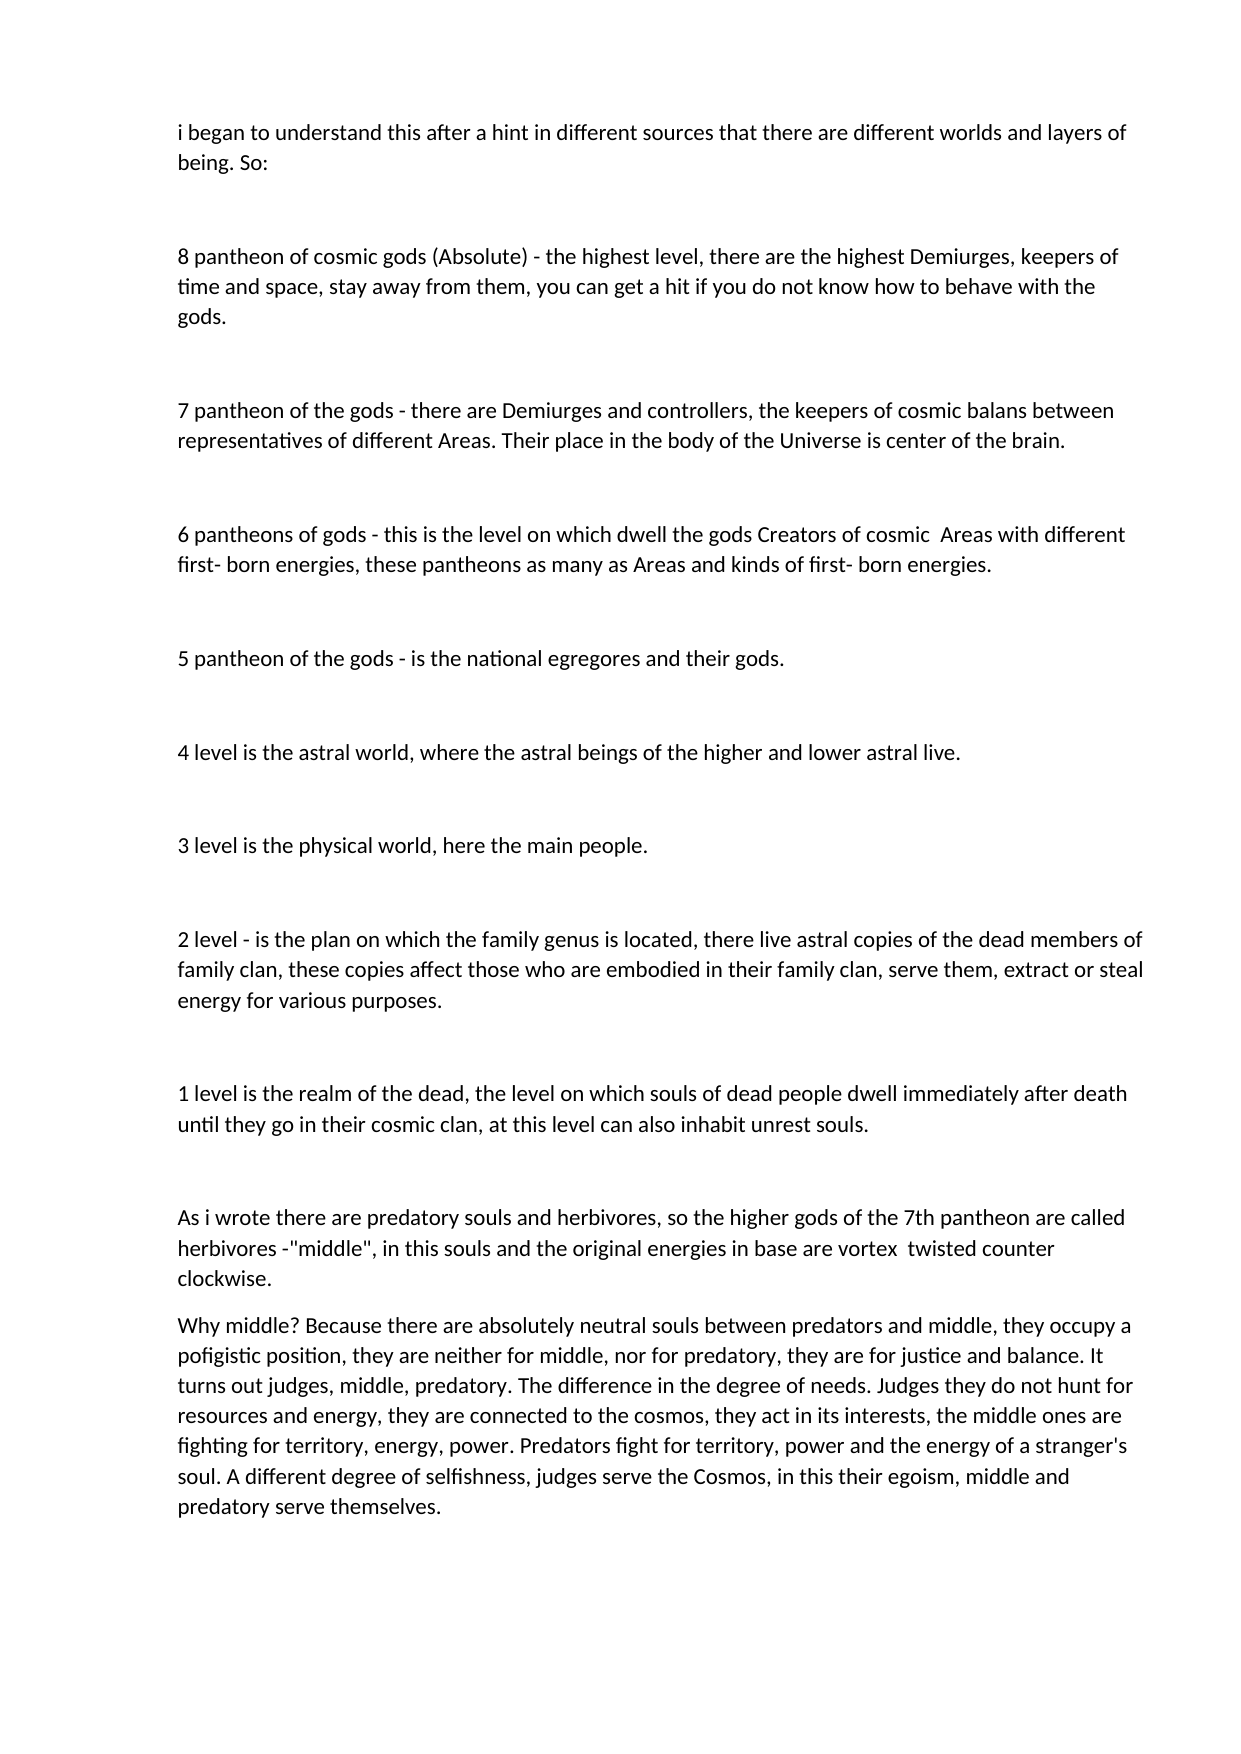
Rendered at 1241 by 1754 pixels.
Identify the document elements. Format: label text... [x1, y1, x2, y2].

text 4 level is the astral world, where the astral beings of the higher and lower astral live. [177, 738, 1152, 766]
text 5 pantheon of the gods - is the national egregores and their gods. [177, 644, 1152, 672]
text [177, 118, 1152, 176]
text As i wrote there are predatory souls and herbivores, so the higher gods of the 7th pantheon are called herbivores -"middle", in this souls and the original energies in base are vortex twisted counter clockwise. [177, 1203, 1152, 1292]
text 1 level is the realm of the dead, the level on which souls of dead people dwell immediately after death until they go in their cosmic clan, at this level can also inhabit unrest souls. [177, 1079, 1152, 1138]
text 8 pantheon of cosmic gods (Absolute) - the highest level, there are the highest Demiurges, keepers of time and space, stay away from them, you can get a hit if you do not know how to behave with the gods. [177, 242, 1152, 331]
text 7 pantheon of the gods - there are Demiurges and controllers, the keepers of cosmic balans between representatives of different Areas. Their place in the body of the Universe is center of the brain. [177, 396, 1152, 454]
text Why middle? Because there are absolutely neutral souls between predators and middle, they occupy a pofigistic position, they are neither for middle, nor for predatory, they are for justice and balance. It turns out judges, middle, predatory. The difference in the degree of needs. Judges they do not hunt for resources and energy, they are connected to the cosmos, they act in its interests, the middle ones are fighting for territory, energy, power. Predators fight for territory, power and the energy of a stranger's soul. A different degree of selfishness, judges serve the Cosmos, in this their egoism, middle and predatory serve themselves. [177, 1311, 1152, 1520]
text 6 pantheons of gods - this is the level on which dwell the gods Creators of cosmic Areas with different first- born energies, these pantheons as many as Areas and kinds of first- born energies. [177, 520, 1152, 578]
text 3 level is the physical world, here the main people. [177, 832, 1152, 860]
text 2 level - is the plan on which the family genus is located, there live astral copies of the dead members of family clan, these copies affect those who are embodied in their family clan, serve them, extract or steal energy for various purposes. [177, 925, 1152, 1014]
